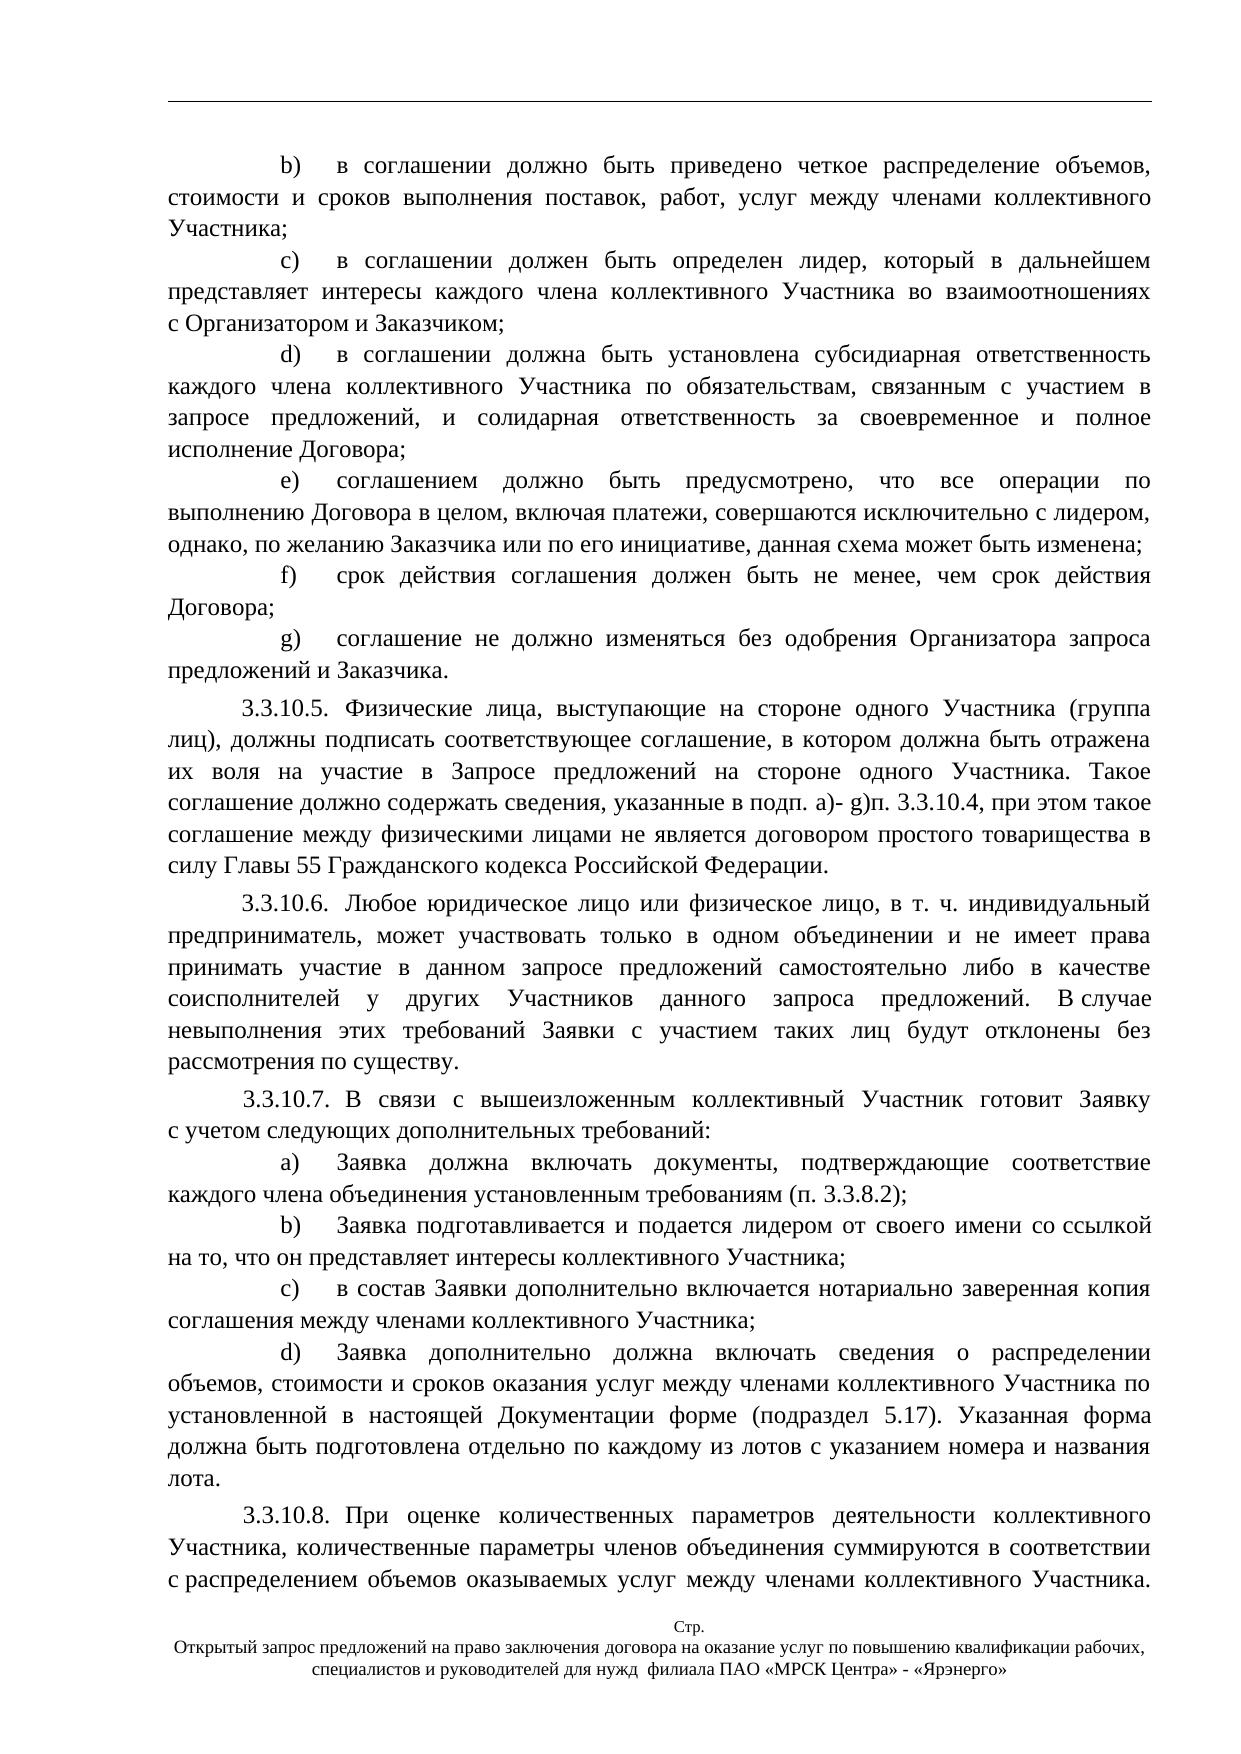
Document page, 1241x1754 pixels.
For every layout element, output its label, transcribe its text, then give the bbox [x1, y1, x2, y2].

list в соглашении должен быть определен лидер, который в дальнейшем представляет интересы каждого члена коллективного Участника во взаимоотношениях с Организатором и Заказчиком; [168, 245, 1152, 337]
list в состав Заявки дополнительно включается нотариально заверенная копия соглашения между членами коллективного Участника; [168, 1273, 1152, 1334]
list Заявка дополнительно должна включать сведения о распределении объемов, стоимости и сроков оказания услуг между членами коллективного Участника по установленной в настоящей Документации форме (подраздел 5.17). Указанная форма должна быть подготовлена отдельно по каждому из лотов с указанием номера и названия лота. [168, 1337, 1152, 1492]
list Любое юридическое лицо или физическое лицо, в т. ч. индивидуальный предприниматель, может участвовать только в одном объединении и не имеет права принимать участие в данном запросе предложений самостоятельно либо в качестве соисполнителей у других Участников данного запроса предложений. В случае невыполнения этих требований Заявки с участием таких лиц будут отклонены без рассмотрения по существу. [168, 888, 1152, 1075]
list В связи с вышеизложенным коллективный Участник готовит Заявку с учетом следующих дополнительных требований: [168, 1084, 1152, 1144]
list соглашением должно быть предусмотрено, что все операции по выполнению Договора в целом, включая платежи, совершаются исключительно с лидером, однако, по желанию Заказчика или по его инициативе, данная схема может быть изменена; [168, 466, 1152, 557]
list Заявка должна включать документы, подтверждающие соответствие каждого члена объединения установленным требованиям (п. 3.3.8.2); [168, 1147, 1152, 1207]
list в соглашении должна быть установлена субсидиарная ответственность каждого члена коллективного Участника по обязательствам, связанным с участием в запросе предложений, и солидарная ответственность за своевременное и полное исполнение Договора; [168, 339, 1152, 463]
list срок действия соглашения должен быть не менее, чем срок действия Договора; [168, 560, 1152, 621]
list Заявка подготавливается и подается лидером от своего имени со ссылкой на то, что он представляет интересы коллективного Участника; [168, 1210, 1152, 1271]
list Физические лица, выступающие на стороне одного Участника (группа лиц), должны подписать соответствующее соглашение, в котором должна быть отражена их воля на участие в Запросе предложений на стороне одного Участника. Такое соглашение должно содержать сведения, указанные в подп. a)- g)п. 3.3.10.4, при этом такое соглашение между физическими лицами не является договором простого товарищества в силу Главы 55 Гражданского кодекса Российской Федерации. [168, 693, 1152, 879]
list соглашение не должно изменяться без одобрения Организатора запроса предложений и Заказчика. [168, 623, 1152, 684]
list в соглашении должно быть приведено четкое распределение объемов, стоимости и сроков выполнения поставок, работ, услуг между членами коллективного Участника; [168, 150, 1152, 242]
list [168, 1501, 1152, 1592]
